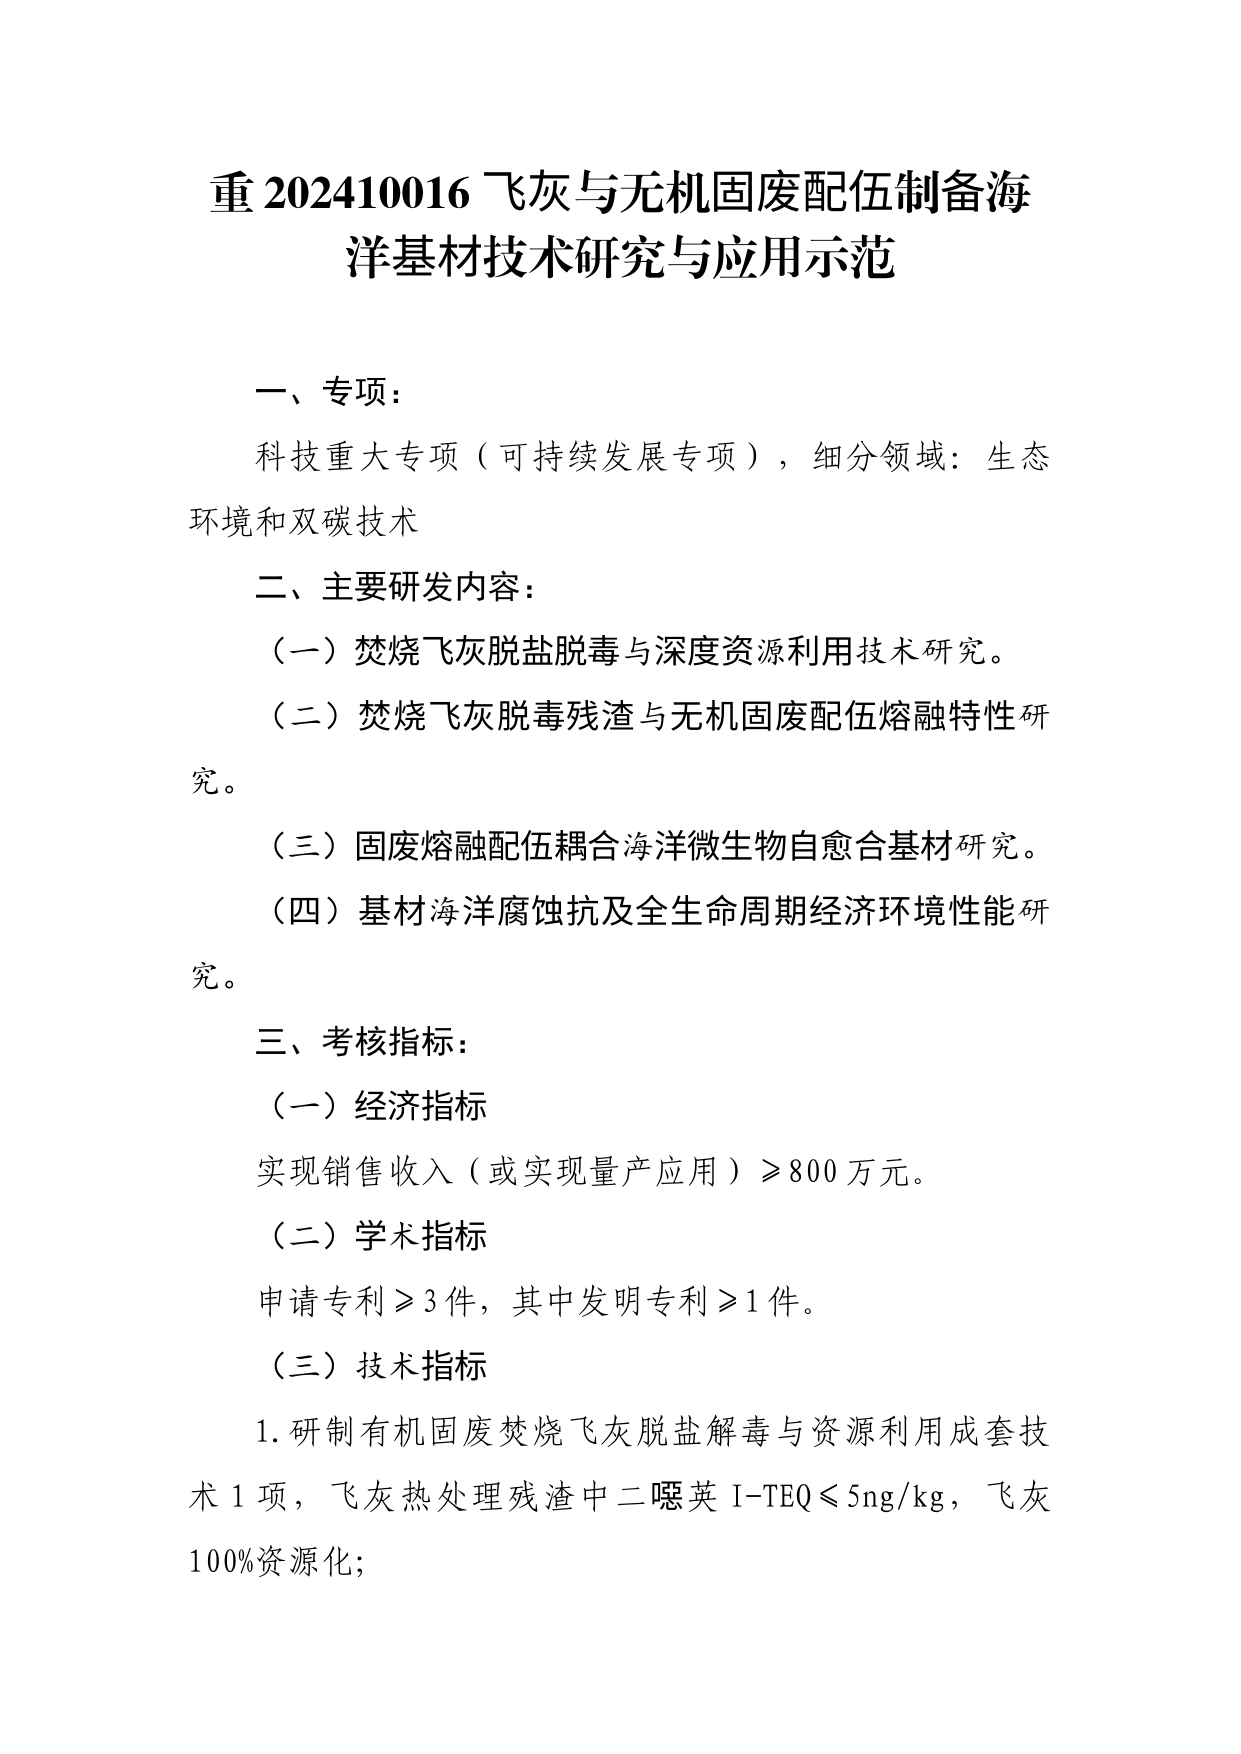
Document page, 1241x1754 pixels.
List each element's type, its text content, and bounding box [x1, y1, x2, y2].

subtitle （二）学术指标 [187, 1202, 1053, 1267]
subtitle （四）基材海洋腐蚀抗及全生命周期经济环境性能研究。 [187, 877, 1053, 1007]
subtitle （三）固废熔融配伍耦合海洋微生物自愈合基材研究。 [254, 812, 1053, 877]
text 申请专利≥3件，其中发明专利≥1件。 [187, 1267, 1053, 1332]
subtitle 二、主要研发内容： [187, 552, 1053, 617]
list 科技重大专项（可持续发展专项），细分领域：生态环境和双碳技术 [187, 422, 1053, 552]
text 实现销售收入（或实现量产应用）≥800万元。 [187, 1137, 1053, 1202]
subtitle （一）经济指标 [187, 1072, 1053, 1137]
text 1.研制有机固废焚烧飞灰脱盐解毒与资源利用成套技术1项，飞灰热处理残渣中二噁英I-TEQ≤5ng/kg，飞灰100%资源化； [187, 1397, 1053, 1592]
subtitle （二）焚烧飞灰脱毒残渣与无机固废配伍熔融特性研究。 [187, 682, 1053, 812]
subtitle （一）焚烧飞灰脱盐脱毒与深度资源利用技术研究。 [187, 617, 1053, 682]
subtitle （三）技术指标 [187, 1332, 1053, 1397]
subtitle 三、考核指标： [187, 1007, 1053, 1072]
subtitle 重202410016 飞灰与无机固废配伍制备海洋基材技术研究与应用示范 [187, 162, 1053, 292]
subtitle 一、专项： [187, 357, 1053, 422]
